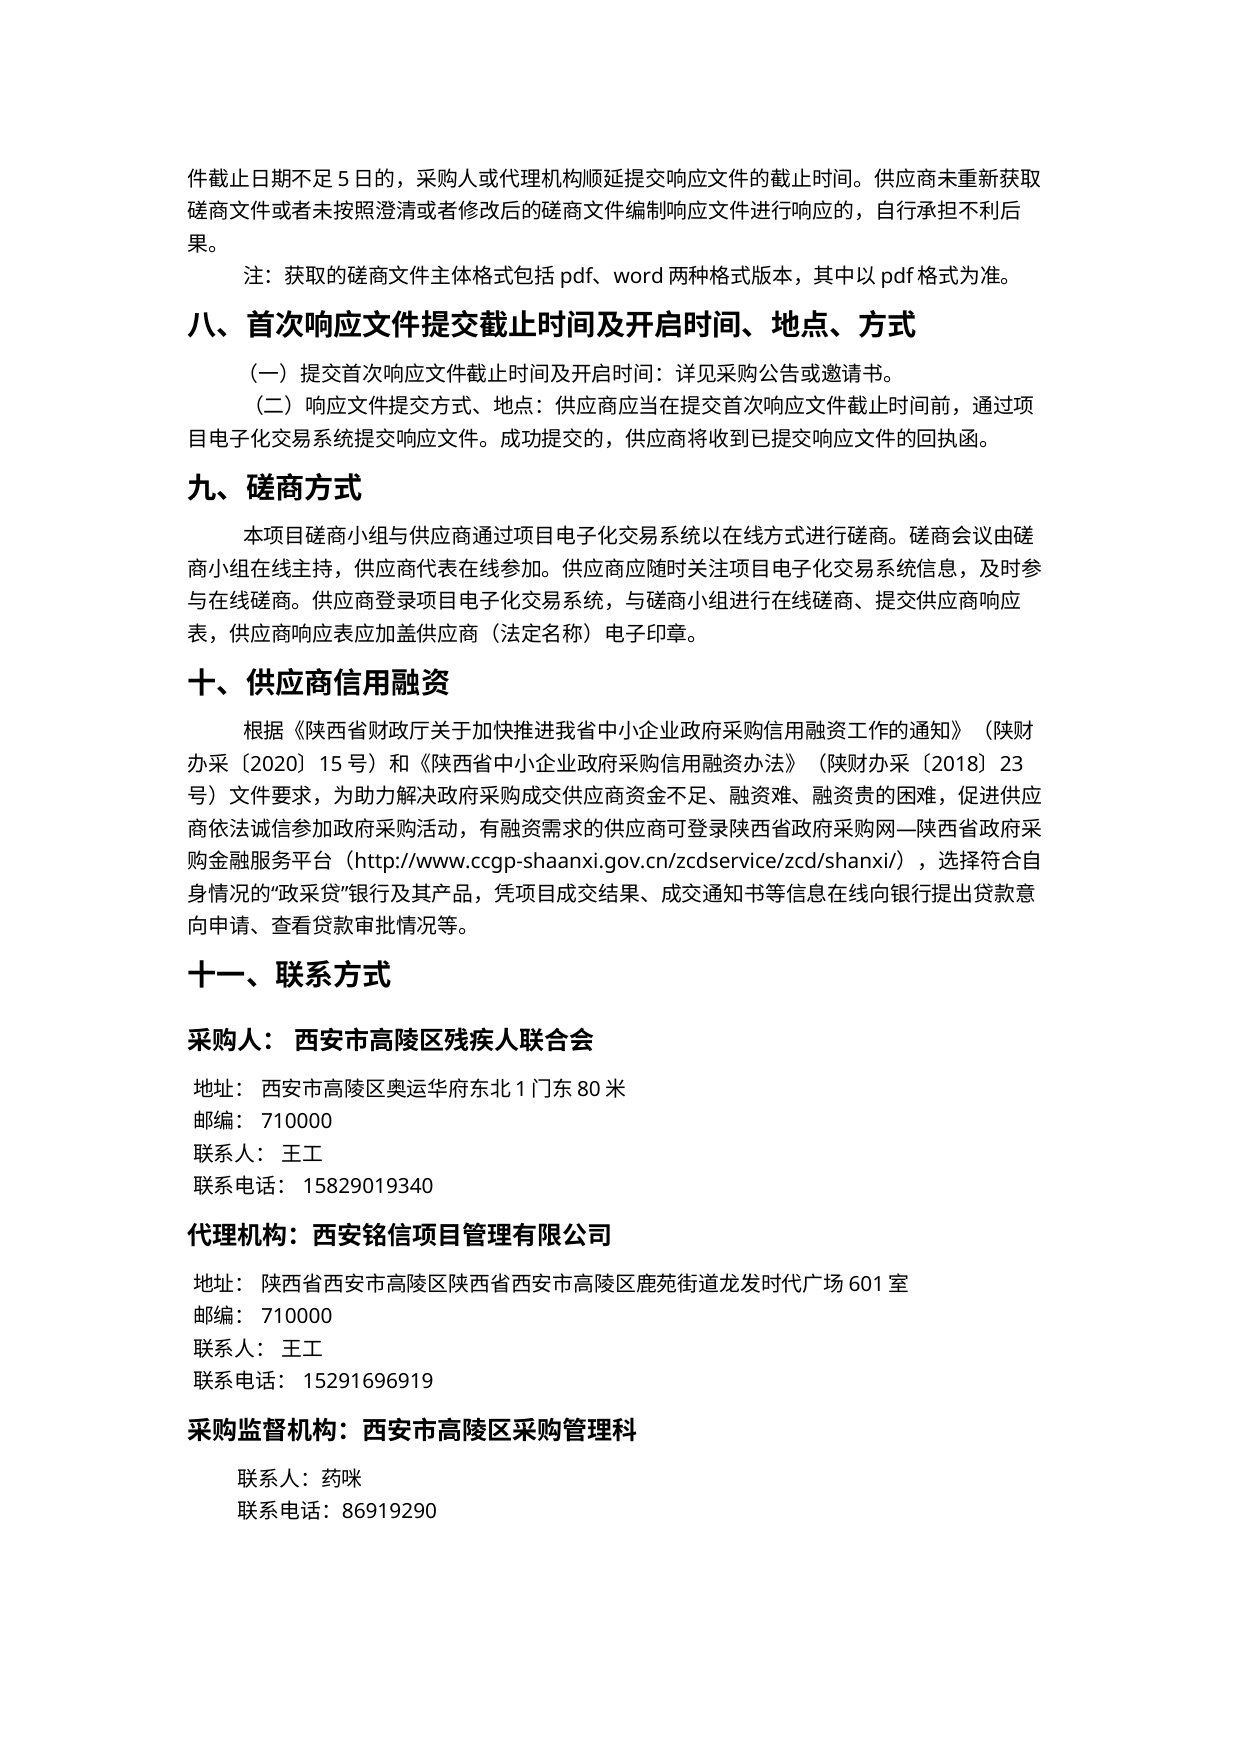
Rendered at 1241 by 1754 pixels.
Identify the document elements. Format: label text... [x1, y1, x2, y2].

text 代理机构：西安铭信项目管理有限公司 [187, 1202, 1053, 1267]
text 联系人： 王工 [187, 1332, 1053, 1364]
text 根据《陕西省财政厅关于加快推进我省中小企业政府采购信用融资工作的通知》（陕财办采〔2020〕15 号）和《陕西省中小企业政府采购信用融资办法》（陕财办采〔2018〕23 号）文件要求，为助力解决政府采购成交供应商资金不足、融资难、融资贵的困难，促进供应商依法诚信参加政府采购活动，有融资需求的供应商可登录陕西省政府采购网—陕西省政府采购金融服务平台（http://www.ccgp-shaanxi.gov.cn/zcdservice/zcd/shanxi/），选择符合自身情况的“政采贷”银行及其产品，凭项目成交结果、成交通知书等信息在线向银行提出贷款意向申请、查看贷款审批情况等。 [187, 714, 1053, 942]
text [187, 162, 1053, 259]
text 采购人： 西安市高陵区残疾人联合会 [187, 1007, 1053, 1072]
text 八、首次响应文件提交截止时间及开启时间、地点、方式 [187, 292, 1053, 357]
text （二）响应文件提交方式、地点：供应商应当在提交首次响应文件截止时间前，通过项目电子化交易系统提交响应文件。成功提交的，供应商将收到已提交响应文件的回执函。 [187, 389, 1053, 454]
text 联系电话： 15829019340 [187, 1169, 1053, 1202]
text 联系人：药咪 [187, 1462, 1053, 1494]
text 联系人： 王工 [187, 1137, 1053, 1169]
text 注：获取的磋商文件主体格式包括pdf、word两种格式版本，其中以pdf格式为准。 [187, 259, 1053, 292]
text （一）提交首次响应文件截止时间及开启时间：详见采购公告或邀请书。 [187, 357, 1053, 389]
text 采购监督机构：西安市高陵区采购管理科 [187, 1397, 1053, 1462]
text 九、磋商方式 [187, 454, 1053, 519]
text 地址： 陕西省西安市高陵区陕西省西安市高陵区鹿苑街道龙发时代广场601室 [187, 1267, 1053, 1299]
text 联系电话：86919290 [187, 1494, 1053, 1527]
text 十一、联系方式 [187, 942, 1053, 1007]
text 邮编： 710000 [187, 1299, 1053, 1332]
text 十、供应商信用融资 [187, 649, 1053, 714]
text 本项目磋商小组与供应商通过项目电子化交易系统以在线方式进行磋商。磋商会议由磋商小组在线主持，供应商代表在线参加。供应商应随时关注项目电子化交易系统信息，及时参与在线磋商。供应商登录项目电子化交易系统，与磋商小组进行在线磋商、提交供应商响应表，供应商响应表应加盖供应商（法定名称）电子印章。 [187, 519, 1053, 649]
text 联系电话： 15291696919 [187, 1364, 1053, 1397]
text 邮编： 710000 [187, 1104, 1053, 1137]
text 地址： 西安市高陵区奥运华府东北1门东80米 [187, 1072, 1053, 1104]
